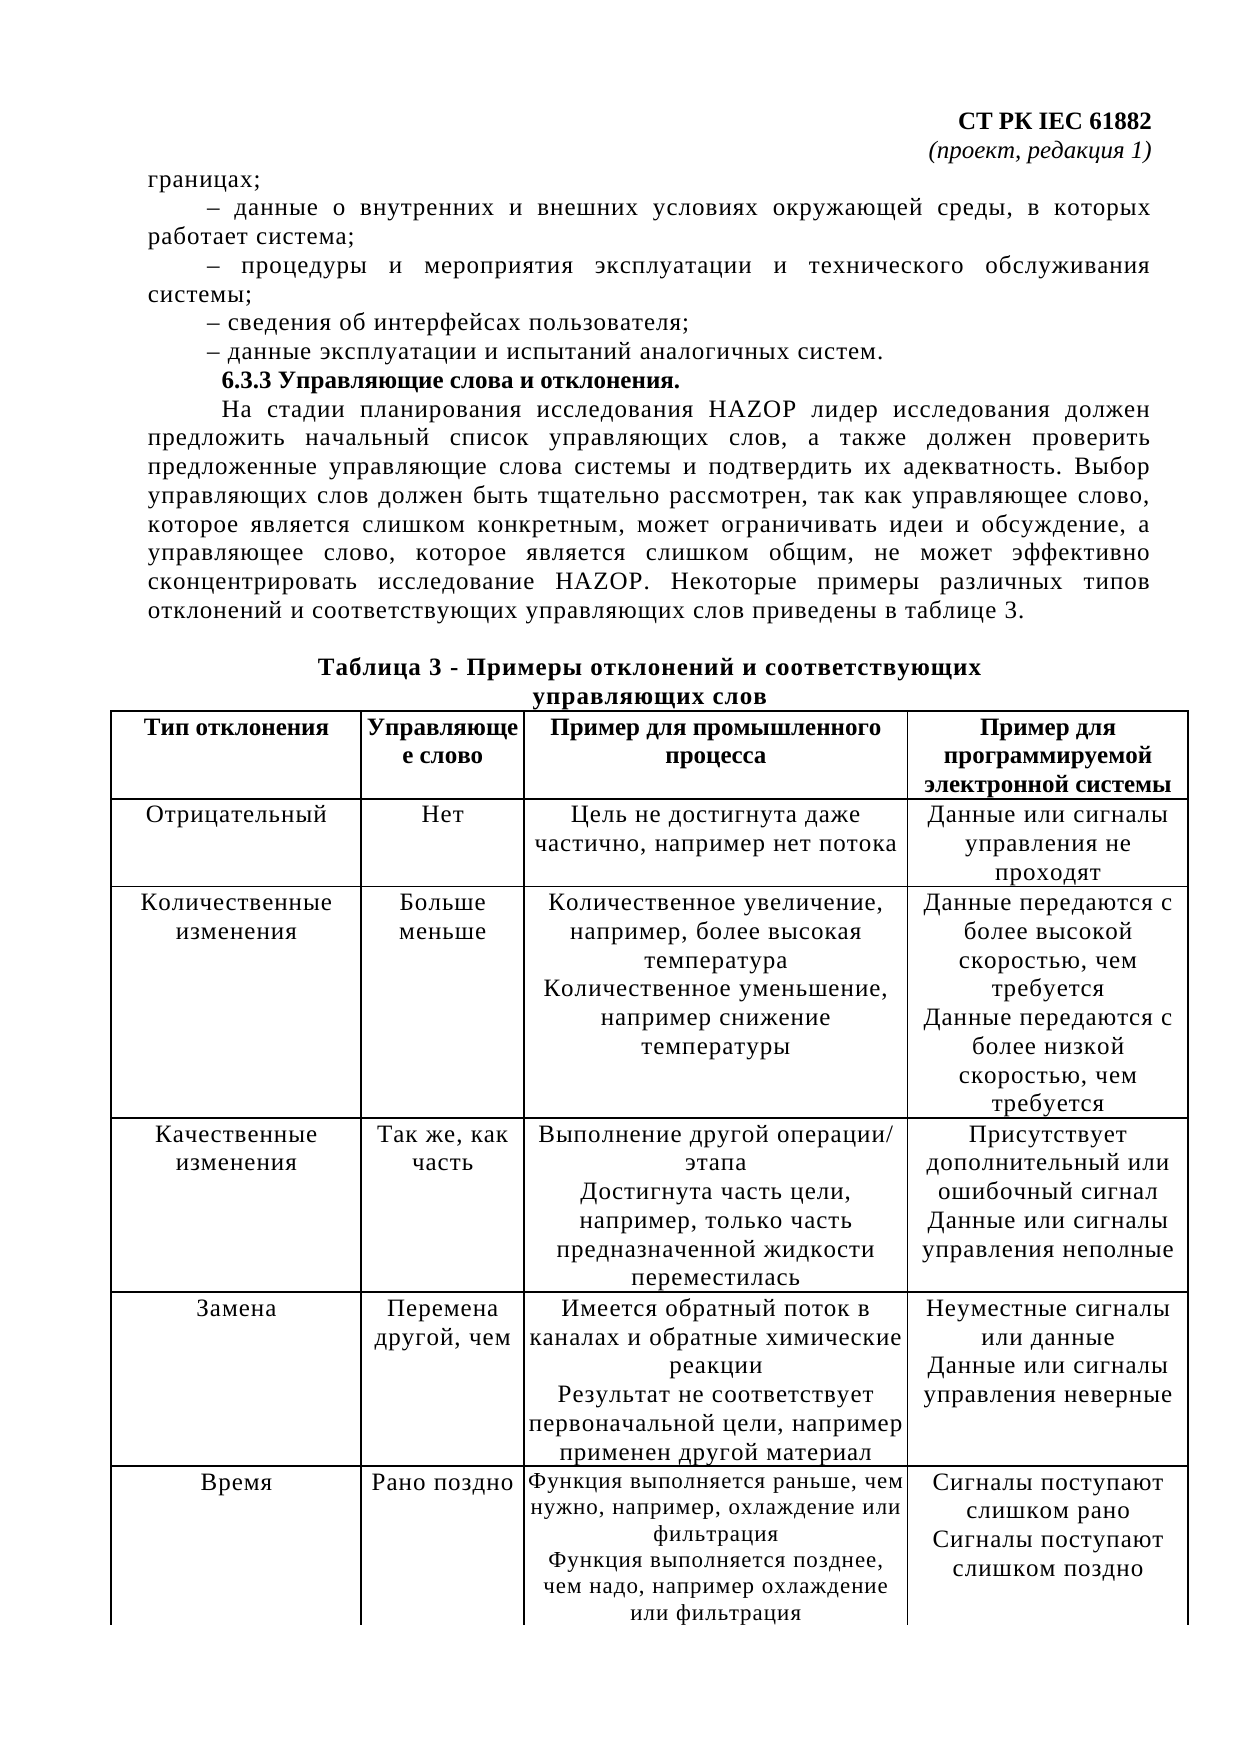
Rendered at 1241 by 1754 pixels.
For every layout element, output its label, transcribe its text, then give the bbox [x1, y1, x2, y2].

table_cell Данные или сигналы управления не проходят [908, 800, 1187, 886]
text 6.3.3 Управляющие слова и отклонения. [148, 365, 1152, 394]
table_cell Так же, как часть [362, 1119, 523, 1291]
text – данные о внутренних и внешних условиях окружающей среды, в которых работает система; [148, 192, 1152, 250]
table_cell Больше меньше [362, 887, 523, 1117]
table_cell Цель не достигнута даже частично, например нет потока [525, 800, 907, 886]
table_cell Неуместные сигналы или данные Данные или сигналы управления неверные [908, 1293, 1187, 1465]
table_cell Функция выполняется раньше, чем нужно, например, охлаждение или фильтрация Функция выполняется позднее, чем надо, например охлаждение или фильтрация [525, 1467, 907, 1625]
table_cell Выполнение другой операции/ этапа Достигнута часть цели, например, только часть предназначенной жидкости переместилась [525, 1119, 907, 1291]
table_cell Отрицательный [112, 800, 360, 886]
table_cell Качественные изменения [112, 1119, 360, 1291]
table_cell Сигналы поступают слишком рано Сигналы поступают слишком поздно [908, 1467, 1187, 1625]
text управляющих слов [148, 681, 1152, 710]
table_header Управляющее слово [362, 712, 523, 798]
table_header Тип отклонения [112, 712, 360, 798]
table_cell Нет [362, 800, 523, 886]
table_header Пример для программируемой электронной системы [908, 712, 1187, 798]
table_cell Рано поздно [362, 1467, 523, 1625]
table_cell Замена [112, 1293, 360, 1465]
table_header Пример для промышленного процесса [525, 712, 907, 798]
table_cell Имеется обратный поток в каналах и обратные химические реакции Результат не соответствует первоначальной цели, например применен другой материал [525, 1293, 907, 1465]
text – процедуры и мероприятия эксплуатации и технического обслуживания системы; [148, 250, 1152, 307]
table_cell Количественные изменения [112, 887, 360, 1117]
table_cell Время [112, 1467, 360, 1625]
table_cell Количественное увеличение, например, более высокая температура Количественное уменьшение, например снижение температуры [525, 887, 907, 1117]
table_cell Перемена другой, чем [362, 1293, 523, 1465]
table_cell Присутствует дополнительный или ошибочный сигнал Данные или сигналы управления неполные [908, 1119, 1187, 1291]
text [148, 164, 1152, 192]
text Таблица 3 - Примеры отклонений и соответствующих [148, 652, 1152, 681]
text На стадии планирования исследования HAZOP лидер исследования должен предложить начальный список управляющих слов, а также должен проверить предложенные управляющие слова системы и подтвердить их адекватность. Выбор управляющих слов должен быть тщательно рассмотрен, так как управляющее слово, которое является слишком конкретным, может ограничивать идеи и обсуждение, а управляющее слово, которое является слишком общим, не может эффективно сконцентрировать исследование HAZOP. Некоторые примеры различных типов отклонений и соответствующих управляющих слов приведены в таблице 3. [148, 394, 1152, 624]
table_cell Данные передаются с более высокой скоростью, чем требуется Данные передаются с более низкой скоростью, чем требуется [908, 887, 1187, 1117]
text – данные эксплуатации и испытаний аналогичных систем. [148, 336, 1152, 365]
text – сведения об интерфейсах пользователя; [148, 307, 1152, 336]
